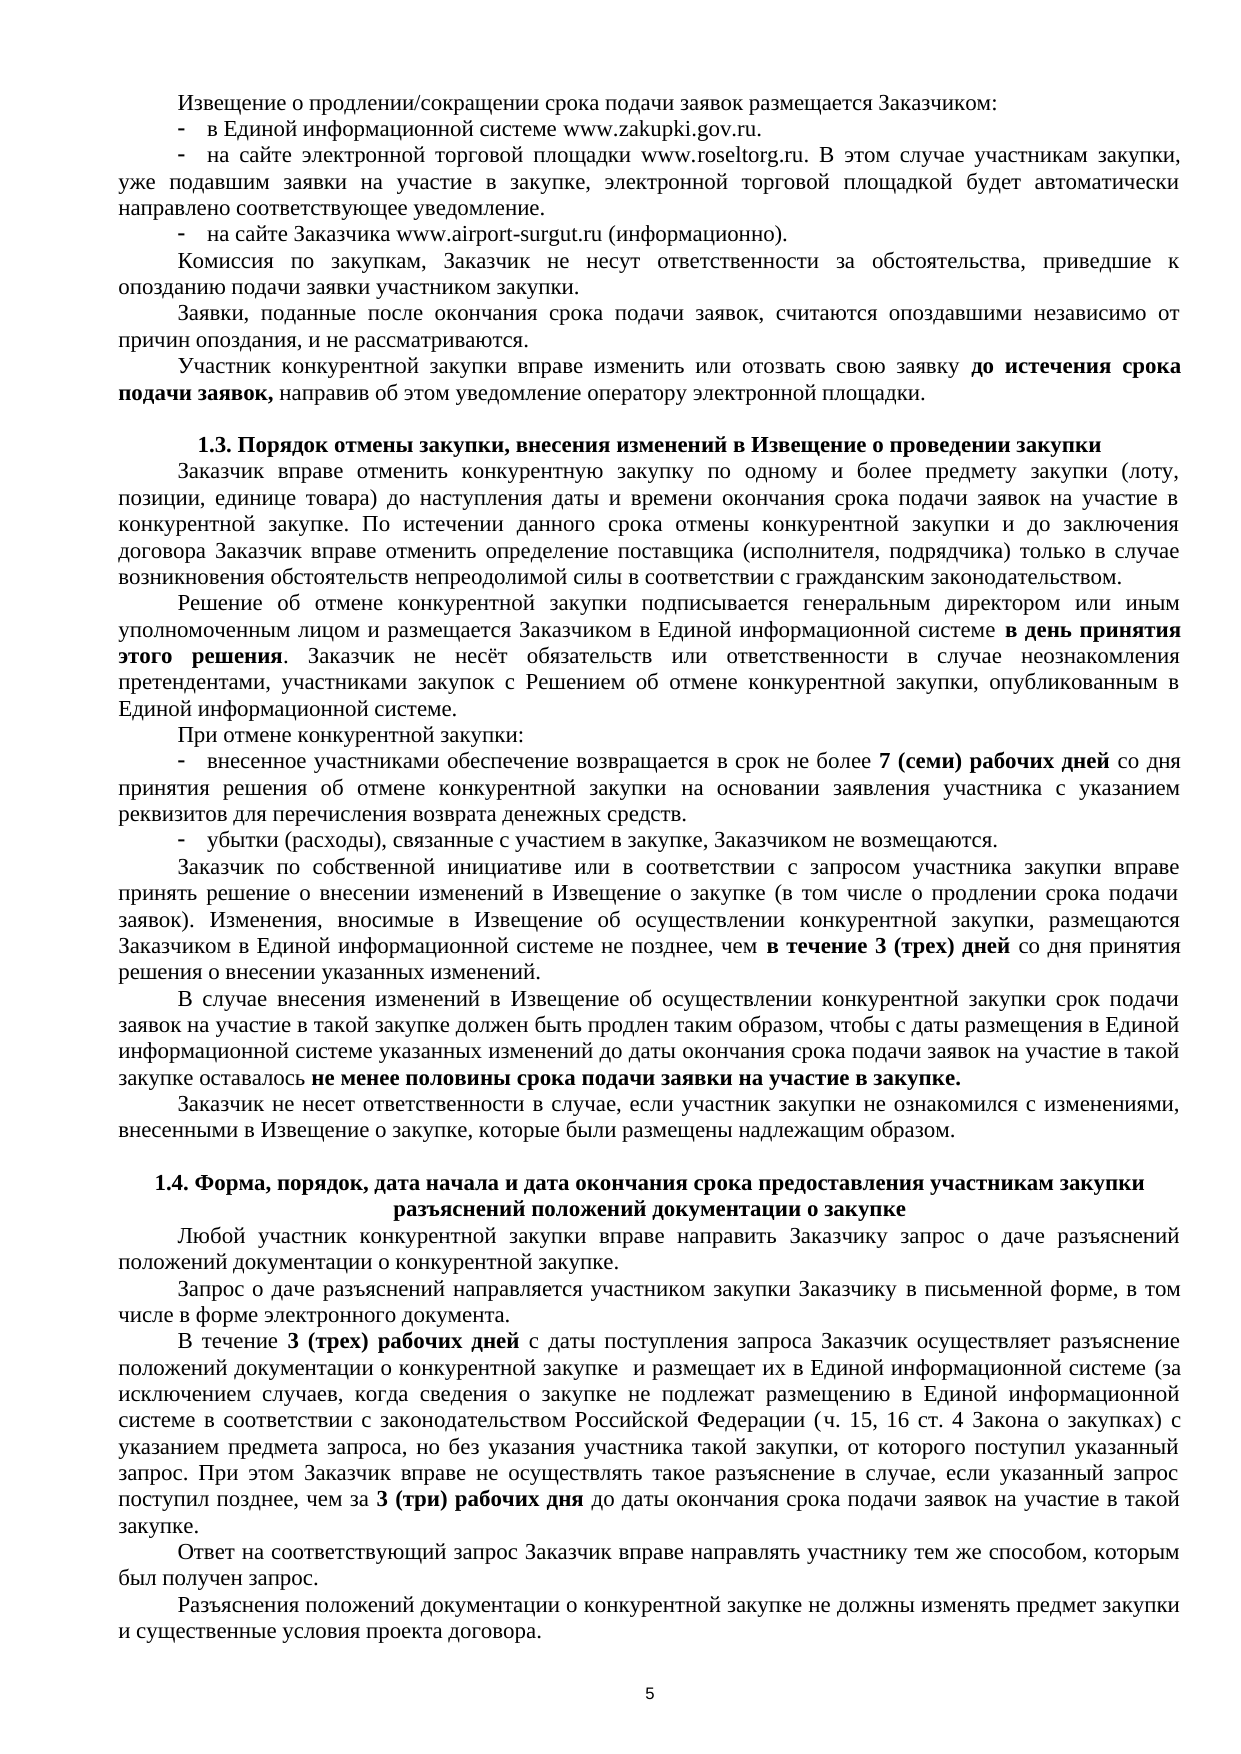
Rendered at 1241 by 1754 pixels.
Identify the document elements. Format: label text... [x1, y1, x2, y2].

text Разъяснения положений документации о конкурентной закупке не должны изменять предмет закупки и существенные условия проекта договора. [118, 1591, 1181, 1643]
text Заказчик не несет ответственности в случае, если участник закупки не ознакомился с изменениями, внесенными в Извещение о закупке, которые были размещены надлежащим образом. [118, 1090, 1181, 1143]
text Заявки, поданные после окончания срока подачи заявок, считаются опоздавшими независимо от причин опоздания, и не рассматриваются. [118, 299, 1181, 352]
text 1.3. Порядок отмены закупки, внесения изменений в Извещение о проведении закупки [118, 431, 1181, 458]
text Ответ на соответствующий запрос Заказчик вправе направлять участнику тем же способом, которым был получен запрос. [118, 1538, 1181, 1591]
text Решение об отмене конкурентной закупки подписывается генеральным директором или иным уполномоченным лицом и размещается Заказчиком в Единой информационной системе в день принятия этого решения. Заказчик не несёт обязательств или ответственности в случае неознакомления претендентами, участниками закупок с Решением об отмене конкурентной закупки, опубликованным в Единой информационной системе. [118, 589, 1181, 721]
text В течение 3 (трех) рабочих дней с даты поступления запроса Заказчик осуществляет разъяснение положений документации о конкурентной закупке и размещает их в Единой информационной системе (за исключением случаев, когда сведения о закупке не подлежат размещению в Единой информационной системе в соответствии с законодательством Российской Федерации (ч. 15, 16 ст. 4 Закона о закупках) с указанием предмета запроса, но без указания участника такой закупки, от которого поступил указанный запрос. При этом Заказчик вправе не осуществлять такое разъяснение в случае, если указанный запрос поступил позднее, чем за 3 (три) рабочих дня до даты окончания срока подачи заявок на участие в такой закупке. [118, 1327, 1181, 1538]
text Комиссия по закупкам, Заказчик не несут ответственности за обстоятельства, приведшие к опозданию подачи заявки участником закупки. [118, 247, 1181, 299]
list внесенное участниками обеспечение возвращается в срок не более 7 (семи) рабочих дней со дня принятия решения об отмене конкурентной закупки на основании заявления участника с указанием реквизитов для перечисления возврата денежных средств. [118, 747, 1181, 827]
text В случае внесения изменений в Извещение об осуществлении конкурентной закупки срок подачи заявок на участие в такой закупке должен быть продлен таким образом, чтобы с даты размещения в Единой информационной системе указанных изменений до даты окончания срока подачи заявок на участие в такой закупке оставалось не менее половины срока подачи заявки на участие в закупке. [118, 985, 1181, 1090]
list убытки (расходы), связанные с участием в закупке, Заказчиком не возмещаются. [118, 827, 1181, 853]
text Извещение о продлении/сокращении срока подачи заявок размещается Заказчиком: [118, 89, 1181, 115]
text Заказчик по собственной инициативе или в соответствии с запросом участника закупки вправе принять решение о внесении изменений в Извещение о закупке (в том числе о продлении срока подачи заявок). Изменения, вносимые в Извещение об осуществлении конкурентной закупки, размещаются Заказчиком в Единой информационной системе не позднее, чем в течение 3 (трех) дней со дня принятия решения о внесении указанных изменений. [118, 853, 1181, 985]
text При отмене конкурентной закупки: [118, 721, 1181, 747]
list на сайте электронной торговой площадки www.roseltorg.ru. В этом случае участникам закупки, уже подавшим заявки на участие в закупке, электронной торговой площадкой будет автоматически направлено соответствующее уведомление. [118, 141, 1181, 220]
text Участник конкурентной закупки вправе изменить или отозвать свою заявку до истечения срока подачи заявок, направив об этом уведомление оператору электронной площадки. [118, 352, 1181, 405]
text Запрос о даче разъяснений направляется участником закупки Заказчику в письменной форме, в том числе в форме электронного документа. [118, 1274, 1181, 1327]
list на сайте Заказчика www.airport-surgut.ru (информационно). [118, 220, 1181, 247]
list в Единой информационной системе www.zakupki.gov.ru. [118, 115, 1181, 141]
text 1.4. Форма, порядок, дата начала и дата окончания срока предоставления участникам закупки разъяснений положений документации о закупке [118, 1169, 1181, 1222]
text Любой участник конкурентной закупки вправе направить Заказчику запрос о даче разъяснений положений документации о конкурентной закупке. [118, 1222, 1181, 1274]
text Заказчик вправе отменить конкурентную закупку по одному и более предмету закупки (лоту, позиции, единице товара) до наступления даты и времени окончания срока подачи заявок на участие в конкурентной закупке. По истечении данного срока отмены конкурентной закупки и до заключения договора Заказчик вправе отменить определение поставщика (исполнителя, подрядчика) только в случае возникновения обстоятельств непреодолимой силы в соответствии с гражданским законодательством. [118, 458, 1181, 589]
